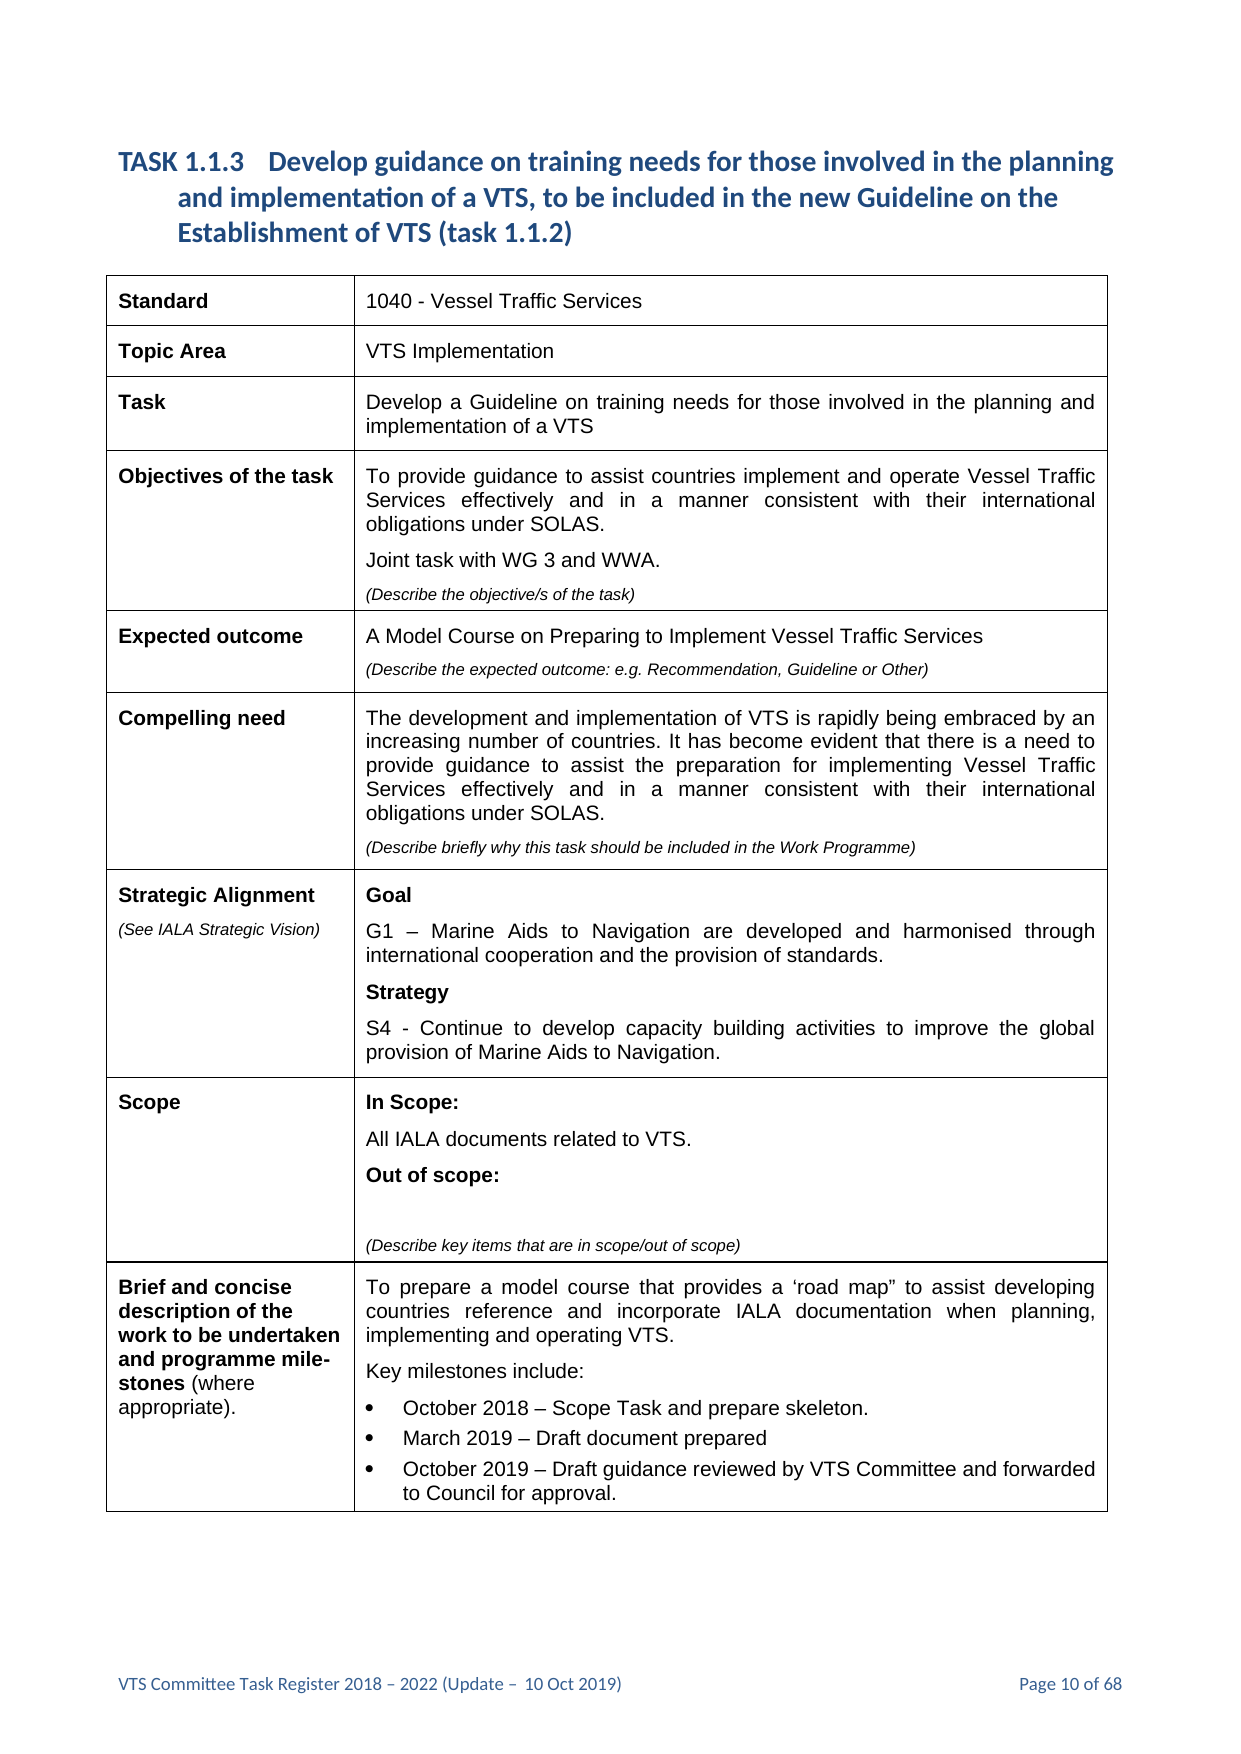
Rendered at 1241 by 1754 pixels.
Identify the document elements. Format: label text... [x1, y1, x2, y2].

table_cell Task [107, 377, 354, 450]
table_header 1040 - Vessel Traffic Services [355, 276, 1107, 325]
table_cell Goal G1 – Marine Aids to Navigation are developed and harmonised through international cooperation and the provision of standards. Strategy S4 - Continue to develop capacity building activities to improve the global provision of Marine Aids to Navigation. [355, 870, 1107, 1077]
table_cell Expected outcome [107, 611, 354, 692]
table_cell Compelling need [107, 693, 354, 869]
table_cell Scope [107, 1078, 354, 1261]
table_cell Topic Area [107, 326, 354, 376]
table_cell A Model Course on Preparing to Implement Vessel Traffic Services (Describe the expected outcome: e.g. Recommendation, Guideline or Other) [355, 611, 1107, 692]
table_cell Objectives of the task [107, 451, 354, 610]
subtitle TASK 1.1.3 Develop guidance on training needs for those involved in the planning and implementation of a VTS, to be included in the new Guideline on the Establishment of VTS (task 1.1.2) [118, 143, 1122, 250]
table_cell Develop a Guideline on training needs for those involved in the planning and implementation of a VTS [355, 377, 1107, 450]
table_cell Strategic Alignment (See IALA Strategic Vision) [107, 870, 354, 1077]
table_cell The development and implementation of VTS is rapidly being embraced by an increasing number of countries. It has become evident that there is a need to provide guidance to assist the preparation for implementing Vessel Traffic Services effectively and in a manner consistent with their international obligations under SOLAS. (Describe briefly why this task should be included in the Work Programme) [355, 693, 1107, 869]
table_cell In Scope: All IALA documents related to VTS. Out of scope: (Describe key items that are in scope/out of scope) [355, 1078, 1107, 1261]
table_cell To prepare a model course that provides a ‘road map” to assist developing countries reference and incorporate IALA documentation when planning, implementing and operating VTS. Key milestones include: October 2018 – Scope Task and prepare skeleton. March 2019 – Draft document prepared October 2019 – Draft guidance reviewed by VTS Committee and forwarded to Council for approval. [355, 1263, 1107, 1511]
table_header Standard [107, 276, 354, 325]
table_cell To provide guidance to assist countries implement and operate Vessel Traffic Services effectively and in a manner consistent with their international obligations under SOLAS. Joint task with WG 3 and WWA. (Describe the objective/s of the task) [355, 451, 1107, 610]
table_cell Brief and concise description of the work to be undertaken and programme milestones (where appropriate). [107, 1263, 354, 1511]
table_cell VTS Implementation [355, 326, 1107, 376]
